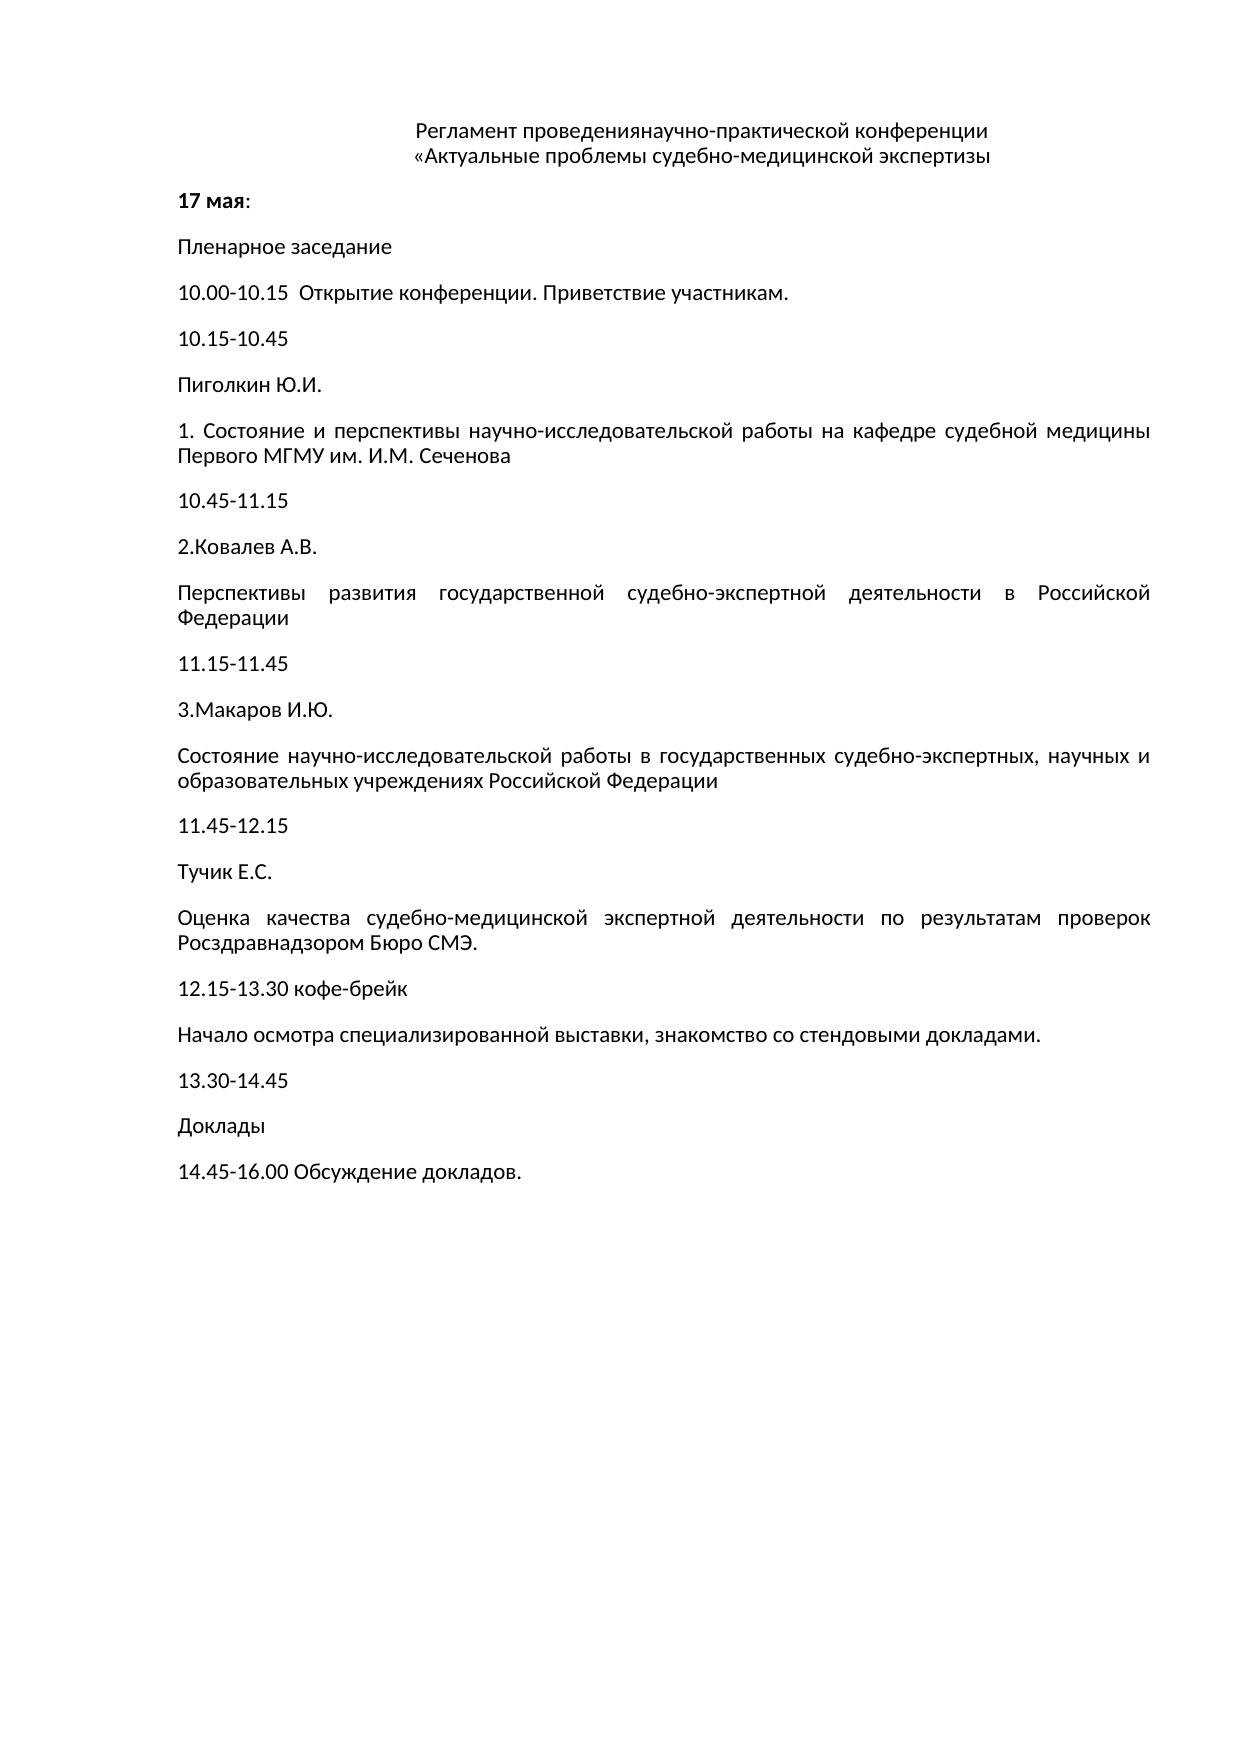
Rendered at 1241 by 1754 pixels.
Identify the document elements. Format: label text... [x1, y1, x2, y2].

text 11.45-12.15 [177, 814, 1152, 839]
text Перспективы развития государственной судебно-экспертной деятельности в Российской Федерации [177, 581, 1152, 631]
text 3.Макаров И.Ю. [177, 697, 1152, 722]
text 10.15-10.45 [177, 326, 1152, 351]
text Начало осмотра специализированной выставки, знакомство со стендовыми докладами. [177, 1022, 1152, 1047]
text Пиголкин Ю.И. [177, 372, 1152, 397]
text Оценка качества судебно-медицинской экспертной деятельности по результатам проверок Росздравнадзором Бюро СМЭ. [177, 906, 1152, 956]
text 1. Состояние и перспективы научно-исследовательской работы на кафедре судебной медицины Первого МГМУ им. И.М. Сеченова [177, 418, 1152, 468]
text 17 мая: [177, 189, 1152, 214]
list Регламент проведениянаучно-практической конференции [252, 118, 1152, 143]
text 10.00-10.15 Открытие конференции. Приветствие участникам. [177, 281, 1152, 306]
text Пленарное заседание [177, 235, 1152, 260]
text Доклады [177, 1114, 1152, 1139]
text 13.30-14.45 [177, 1068, 1152, 1093]
text Тучик Е.С. [177, 860, 1152, 885]
text 12.15-13.30 кофе-брейк [177, 976, 1152, 1001]
text 2.Ковалев А.В. [177, 535, 1152, 560]
text 11.15-11.45 [177, 651, 1152, 676]
text 14.45-16.00 Обсуждение докладов. [177, 1160, 1152, 1185]
list «Актуальные проблемы судебно-медицинской экспертизы [252, 143, 1152, 168]
text 10.45-11.15 [177, 489, 1152, 514]
text Состояние научно-исследовательской работы в государственных судебно-экспертных, научных и образовательных учреждениях Российской Федерации [177, 743, 1152, 793]
